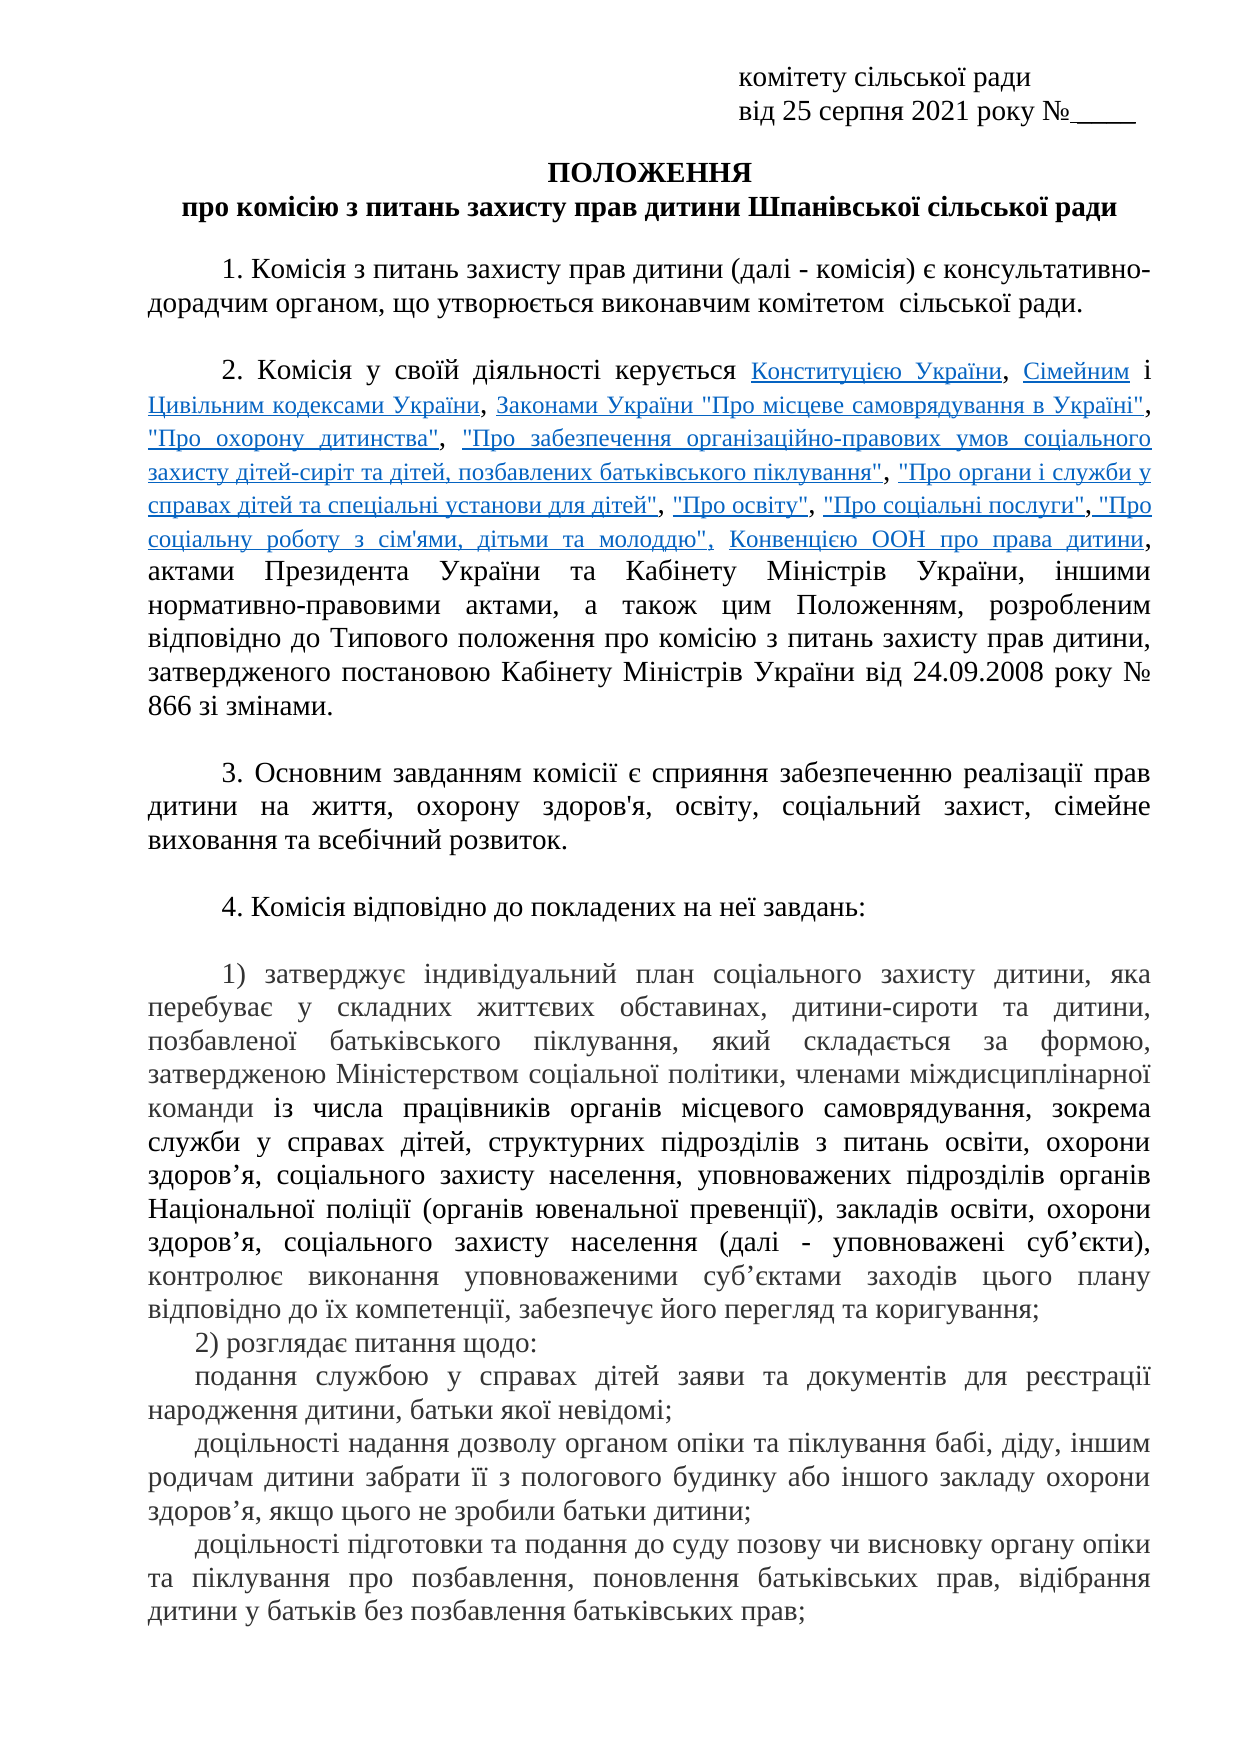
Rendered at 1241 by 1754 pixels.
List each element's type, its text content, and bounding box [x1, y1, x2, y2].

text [738, 59, 1152, 93]
text 2. Комісія у своїй діяльності керується Конституцією України, Сімейним і Цивільним кодексами України, Законами України "Про місцеве самоврядування в Україні", "Про охорону дитинства", "Про забезпечення організаційно-правових умов соціального захисту дітей-сиріт та дітей, позбавлених батьківського піклування", "Про органи і служби у справах дітей та спеціальні установи для дітей", "Про освіту", "Про соціальні послуги", "Про соціальну роботу з сім'ями, дітьми та молоддю", Конвенцією ООН про права дитини, актами Президента України та Кабінету Міністрів України, іншими нормативно-правовими актами, а також цим Положенням, розробленим відповідно до Типового положення про комісію з питань захисту прав дитини, затвердженого постановою Кабінету Міністрів України від 24.09.2008 року № 866 зі змінами. [148, 352, 1152, 721]
text від 25 серпня 2021 року № ____ [738, 93, 1152, 126]
text доцільності надання дозволу органом опіки та піклування бабі, діду, іншим родичам дитини забрати її з пологового будинку або іншого закладу охорони здоров’я, якщо цього не зробили батьки дитини; [148, 1426, 1152, 1526]
text 2) розглядає питання щодо: [148, 1325, 1152, 1358]
text 4. Комісія відповідно до покладених на неї завдань: [148, 889, 1152, 922]
text доцільності підготовки та подання до суду позову чи висновку органу опіки та піклування про позбавлення, поновлення батьківських прав, відібрання дитини у батьків без позбавлення батьківських прав; [148, 1526, 1152, 1627]
text ПОЛОЖЕННЯ про комісію з питань захисту прав дитини Шпанівської сільської ради [148, 155, 1152, 222]
text подання службою у справах дітей заяви та документів для реєстрації народження дитини, батьки якої невідомі; [148, 1358, 1152, 1426]
text 1) затверджує індивідуальний план соціального захисту дитини, яка перебуває у складних життєвих обставинах, дитини-сироти та дитини, позбавленої батьківського піклування, який складається за формою, затвердженою Міністерством соціальної політики, членами міждисциплінарної команди із числа працівників органів місцевого самоврядування, зокрема служби у справах дітей, структурних підрозділів з питань освіти, охорони здоров’я, соціального захисту населення, уповноважених підрозділів органів Національної поліції (органів ювенальної превенції), закладів освіти, охорони здоров’я, соціального захисту населення (далі - уповноважені суб’єкти), контролює виконання уповноваженими суб’єктами заходів цього плану відповідно до їх компетенції, забезпечує його перегляд та коригування; [148, 956, 1152, 1124]
text 1. Комісія з питань захисту прав дитини (далі - комісія) є консультативно-дорадчим органом, що утворюється виконавчим комітетом сільської ради. [148, 252, 1152, 319]
text 3. Основним завданням комісії є сприяння забезпеченню реалізації прав дитини на життя, охорону здоров'я, освіту, соціальний захист, сімейне виховання та всебічний розвиток. [148, 755, 1152, 855]
text 1) затверджує індивідуальний план соціального захисту дитини, яка перебуває у складних життєвих обставинах, дитини-сироти та дитини, позбавленої батьківського піклування, який складається за формою, затвердженою Міністерством соціальної політики, членами міждисциплінарної команди із числа працівників органів місцевого самоврядування, зокрема служби у справах дітей, структурних підрозділів з питань освіти, охорони здоров’я, соціального захисту населення, уповноважених підрозділів органів Національної поліції (органів ювенальної превенції), закладів освіти, охорони здоров’я, соціального захисту населення (далі - уповноважені суб’єкти), контролює виконання уповноваженими суб’єктами заходів цього плану відповідно до їх компетенції, забезпечує його перегляд та коригування; [148, 1258, 1152, 1325]
